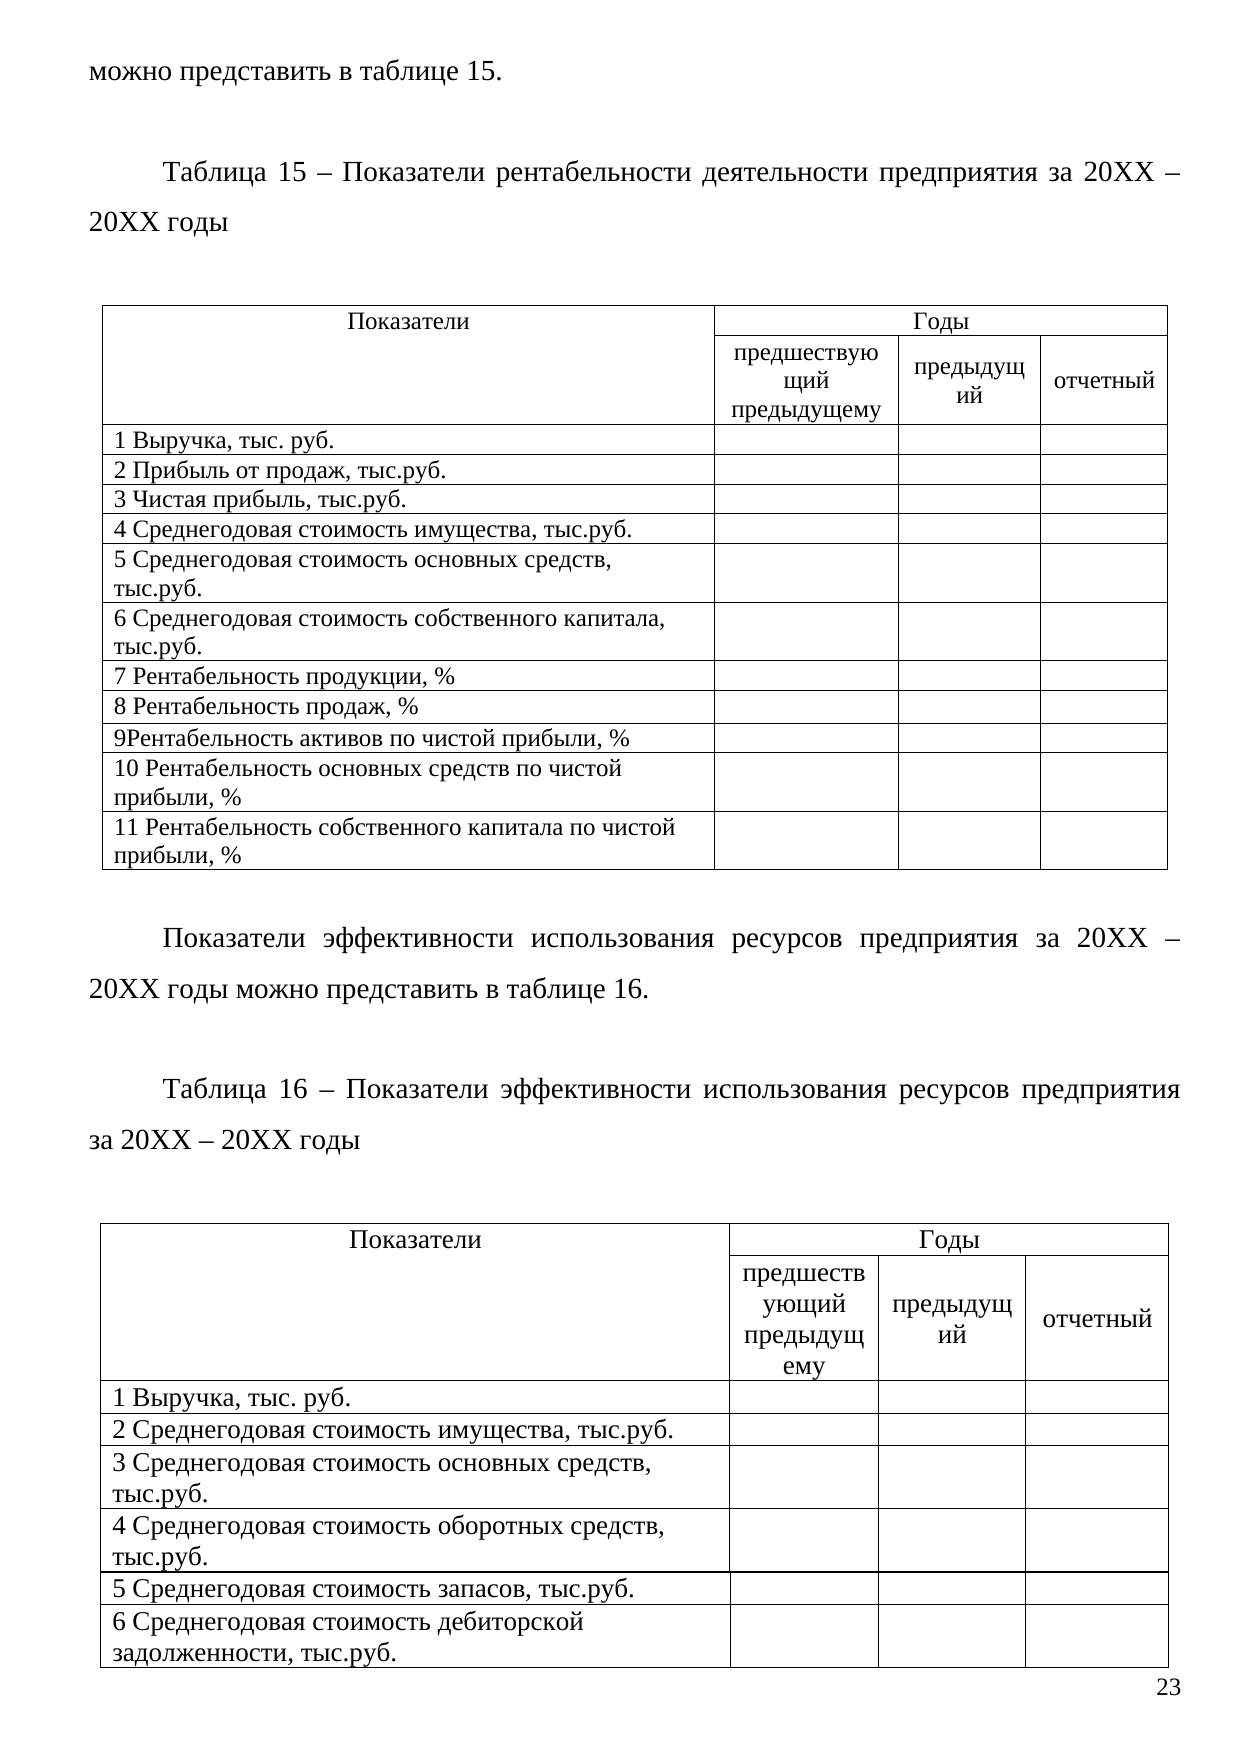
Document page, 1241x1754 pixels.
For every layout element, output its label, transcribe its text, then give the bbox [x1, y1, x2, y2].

table_header Показатели [101, 1224, 729, 1380]
table_cell 5 Среднегодовая стоимость основных средств, тыс.руб. [103, 544, 714, 602]
table_cell [715, 425, 898, 454]
table_cell предшествующий предыдущему [730, 1256, 878, 1380]
table_header Показатели [103, 306, 714, 424]
table_cell [879, 1509, 1025, 1571]
table_cell 11 Рентабельность собственного капитала по чистой прибыли, % [103, 812, 714, 869]
table_cell [715, 812, 898, 869]
table_cell [715, 485, 898, 513]
table_cell [1041, 603, 1167, 660]
table_cell [1041, 661, 1167, 690]
table_header Годы [730, 1224, 1168, 1255]
table_cell [899, 425, 1040, 454]
table_cell 6 Среднегодовая стоимость дебиторской задолженности, тыс.руб. [101, 1605, 730, 1667]
table_cell [879, 1446, 1025, 1508]
table_cell [730, 1446, 878, 1508]
table_cell [1026, 1414, 1168, 1445]
table_cell предыдущий [899, 336, 1040, 424]
table_cell [1041, 514, 1167, 543]
table_cell 8 Рентабельность продаж, % [103, 691, 714, 722]
table_cell [1041, 485, 1167, 513]
table_header Годы [715, 306, 1167, 334]
table_cell [899, 691, 1040, 722]
table_cell [715, 661, 898, 690]
table_cell [879, 1605, 1025, 1667]
text Таблица 15 – Показатели рентабельности деятельности предприятия за 20ХХ – 20ХХ годы [89, 154, 1181, 238]
table_cell 4 Среднегодовая стоимость оборотных средств, тыс.руб. [101, 1509, 729, 1571]
text Показатели эффективности использования ресурсов предприятия за 20ХХ – 20ХХ годы можно представить в таблице 16. [89, 921, 1181, 1004]
table_cell [879, 1414, 1025, 1445]
table_cell [1026, 1573, 1168, 1603]
table_cell [1041, 691, 1167, 722]
table_cell 4 Среднегодовая стоимость имущества, тыс.руб. [103, 514, 714, 543]
table_cell 5 Среднегодовая стоимость запасов, тыс.руб. [101, 1573, 730, 1603]
table_cell [1026, 1509, 1168, 1571]
table_cell 10 Рентабельность основных средств по чистой прибыли, % [103, 753, 714, 811]
table_cell [730, 1509, 878, 1571]
table_cell [899, 753, 1040, 811]
table_cell [899, 485, 1040, 513]
table_cell [730, 1381, 878, 1412]
table_cell [899, 724, 1040, 752]
table_cell [715, 603, 898, 660]
table_cell [899, 603, 1040, 660]
table_cell [715, 691, 898, 722]
table_cell 3 Чистая прибыль, тыс.руб. [103, 485, 714, 513]
table_cell [1041, 812, 1167, 869]
table_cell [715, 514, 898, 543]
text Таблица 16 – Показатели эффективности использования ресурсов предприятия за 20ХХ – 20ХХ годы [89, 1072, 1181, 1155]
table_cell [1041, 753, 1167, 811]
table_cell [715, 724, 898, 752]
table_cell [1026, 1446, 1168, 1508]
table_cell [731, 1605, 878, 1667]
table_cell [899, 514, 1040, 543]
table_cell [715, 455, 898, 483]
table_cell 9Рентабельность активов по чистой прибыли, % [103, 724, 714, 752]
table_cell [1041, 724, 1167, 752]
table_cell предыдущий [879, 1256, 1025, 1380]
table_cell 6 Среднегодовая стоимость собственного капитала, тыс.руб. [103, 603, 714, 660]
table_cell [879, 1573, 1025, 1603]
table_cell предшествующий предыдущему [715, 336, 898, 424]
table_cell 7 Рентабельность продукции, % [103, 661, 714, 690]
table_cell [899, 812, 1040, 869]
table_cell 2 Прибыль от продаж, тыс.руб. [103, 455, 714, 483]
table_cell отчетный [1041, 336, 1167, 424]
table_cell [879, 1381, 1025, 1412]
table_cell [731, 1573, 878, 1603]
table_cell [1026, 1381, 1168, 1412]
table_cell [899, 455, 1040, 483]
table_cell [1041, 455, 1167, 483]
table_cell 2 Среднегодовая стоимость имущества, тыс.руб. [101, 1414, 729, 1445]
table_cell отчетный [1026, 1256, 1168, 1380]
table_cell [715, 544, 898, 602]
table_cell [1041, 425, 1167, 454]
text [89, 53, 1181, 87]
table_cell 3 Среднегодовая стоимость основных средств, тыс.руб. [101, 1446, 729, 1508]
table_cell 1 Выручка, тыс. руб. [103, 425, 714, 454]
table_cell [899, 544, 1040, 602]
table_cell 1 Выручка, тыс. руб. [101, 1381, 729, 1412]
table_cell [715, 753, 898, 811]
table_cell [1026, 1605, 1168, 1667]
table_cell [1041, 544, 1167, 602]
table_cell [730, 1414, 878, 1445]
table_cell [899, 661, 1040, 690]
